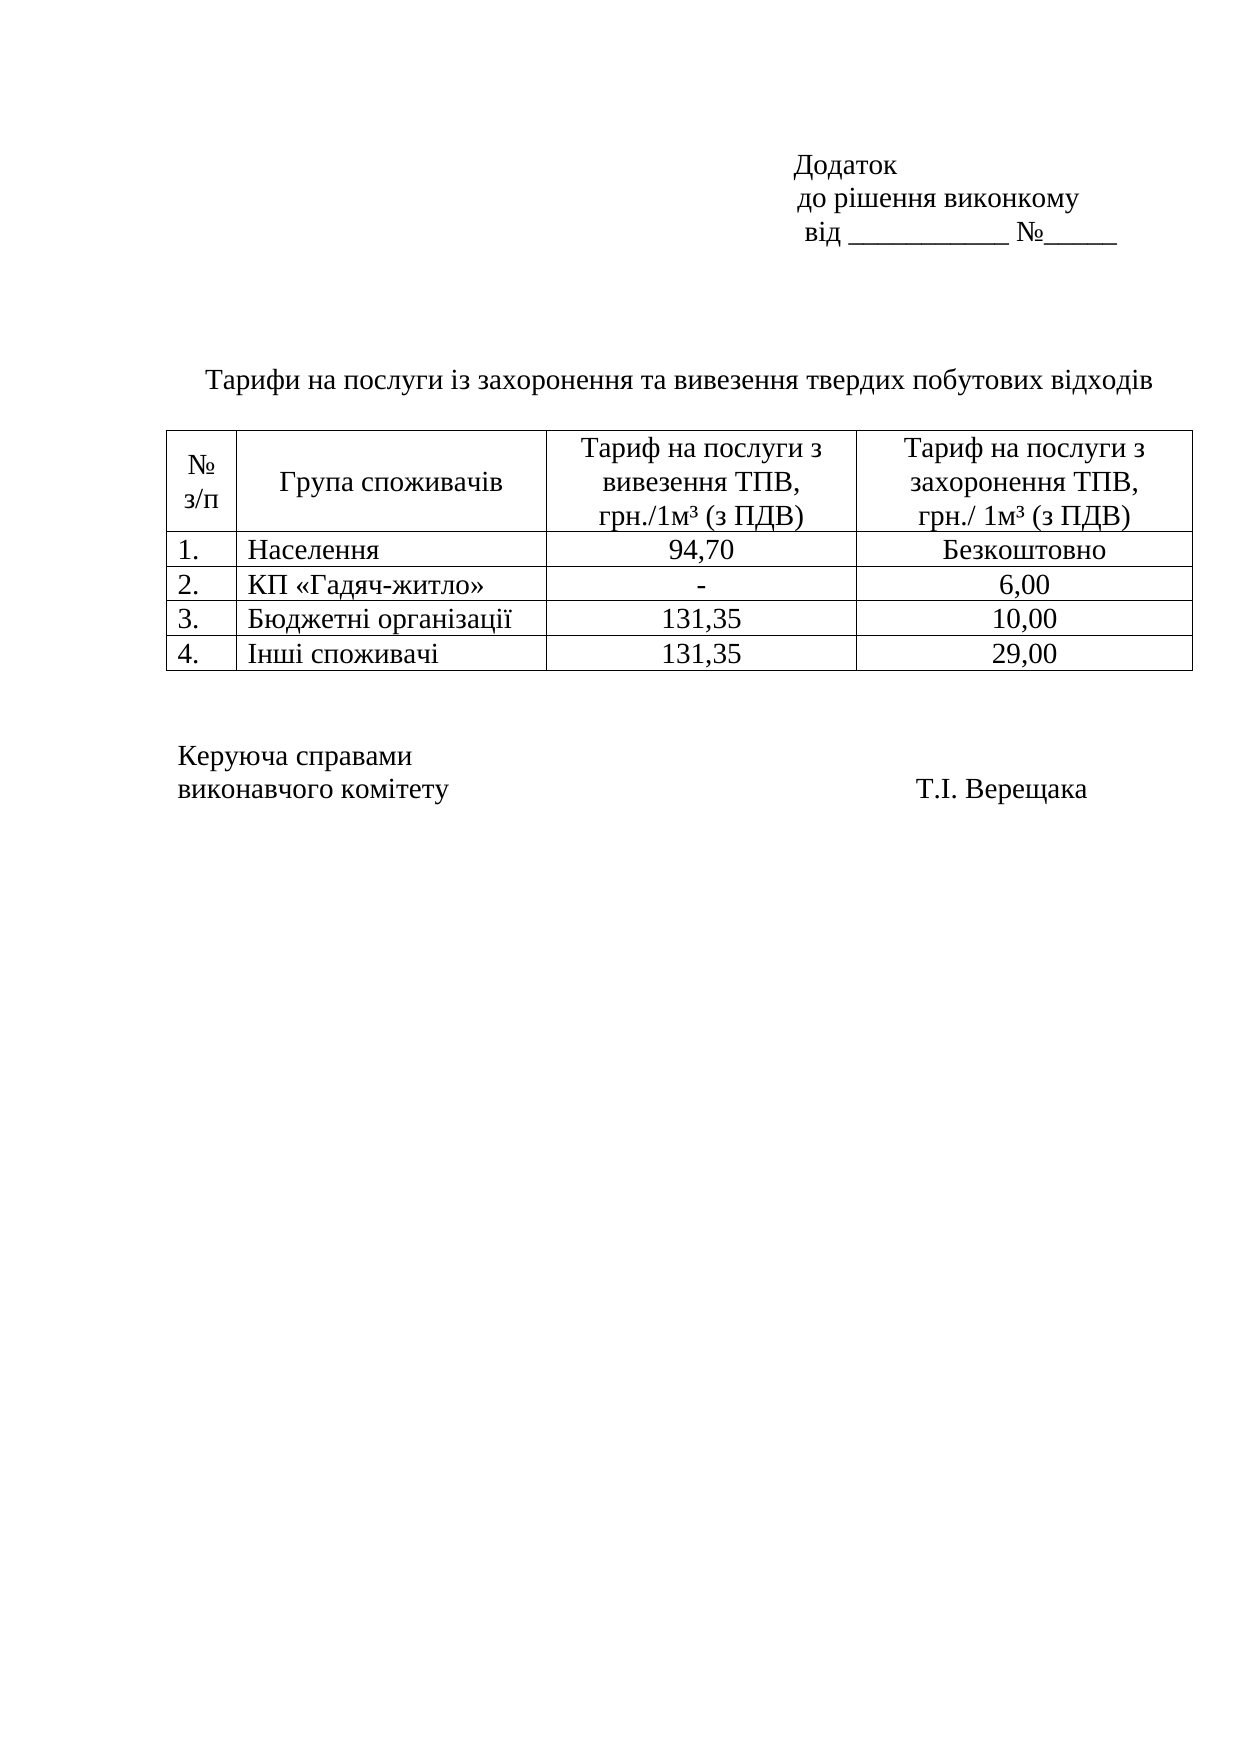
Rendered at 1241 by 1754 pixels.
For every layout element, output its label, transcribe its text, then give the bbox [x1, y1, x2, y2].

table_cell 2. [167, 567, 236, 600]
text Додаток [177, 147, 1181, 180]
table_cell Безкоштовно [857, 532, 1192, 566]
table_cell 29,00 [857, 636, 1192, 669]
table_cell Інші споживачі [237, 636, 546, 669]
table_cell 6,00 [857, 567, 1192, 600]
table_cell 4. [167, 636, 236, 669]
text Керуюча справами [177, 738, 1181, 771]
text від ___________ №_____ [177, 214, 1181, 247]
table_cell КП «Гадяч-житло» [237, 567, 546, 600]
table_cell 131,35 [547, 636, 856, 669]
table_header Тариф на послуги з захоронення ТПВ, грн./ 1м³ (з ПДВ) [857, 431, 1192, 531]
table_cell 3. [167, 601, 236, 635]
table_cell 94,70 [547, 532, 856, 566]
table_header Група споживачів [237, 431, 546, 531]
table_header № з/п [167, 431, 236, 531]
table_header Тариф на послуги з вивезення ТПВ, грн./1м³ (з ПДВ) [547, 431, 856, 531]
text до рішення виконкому [177, 180, 1181, 214]
table_cell 131,35 [547, 601, 856, 635]
text Тарифи на послуги із захоронення та вивезення твердих побутових відходів [177, 362, 1181, 396]
table_cell 10,00 [857, 601, 1192, 635]
table_cell Населення [237, 532, 546, 566]
text виконавчого комітету Т.І. Верещака [177, 771, 1181, 805]
table_cell Бюджетні організації [237, 601, 546, 635]
table_cell - [547, 567, 856, 600]
table_cell 1. [167, 532, 236, 566]
